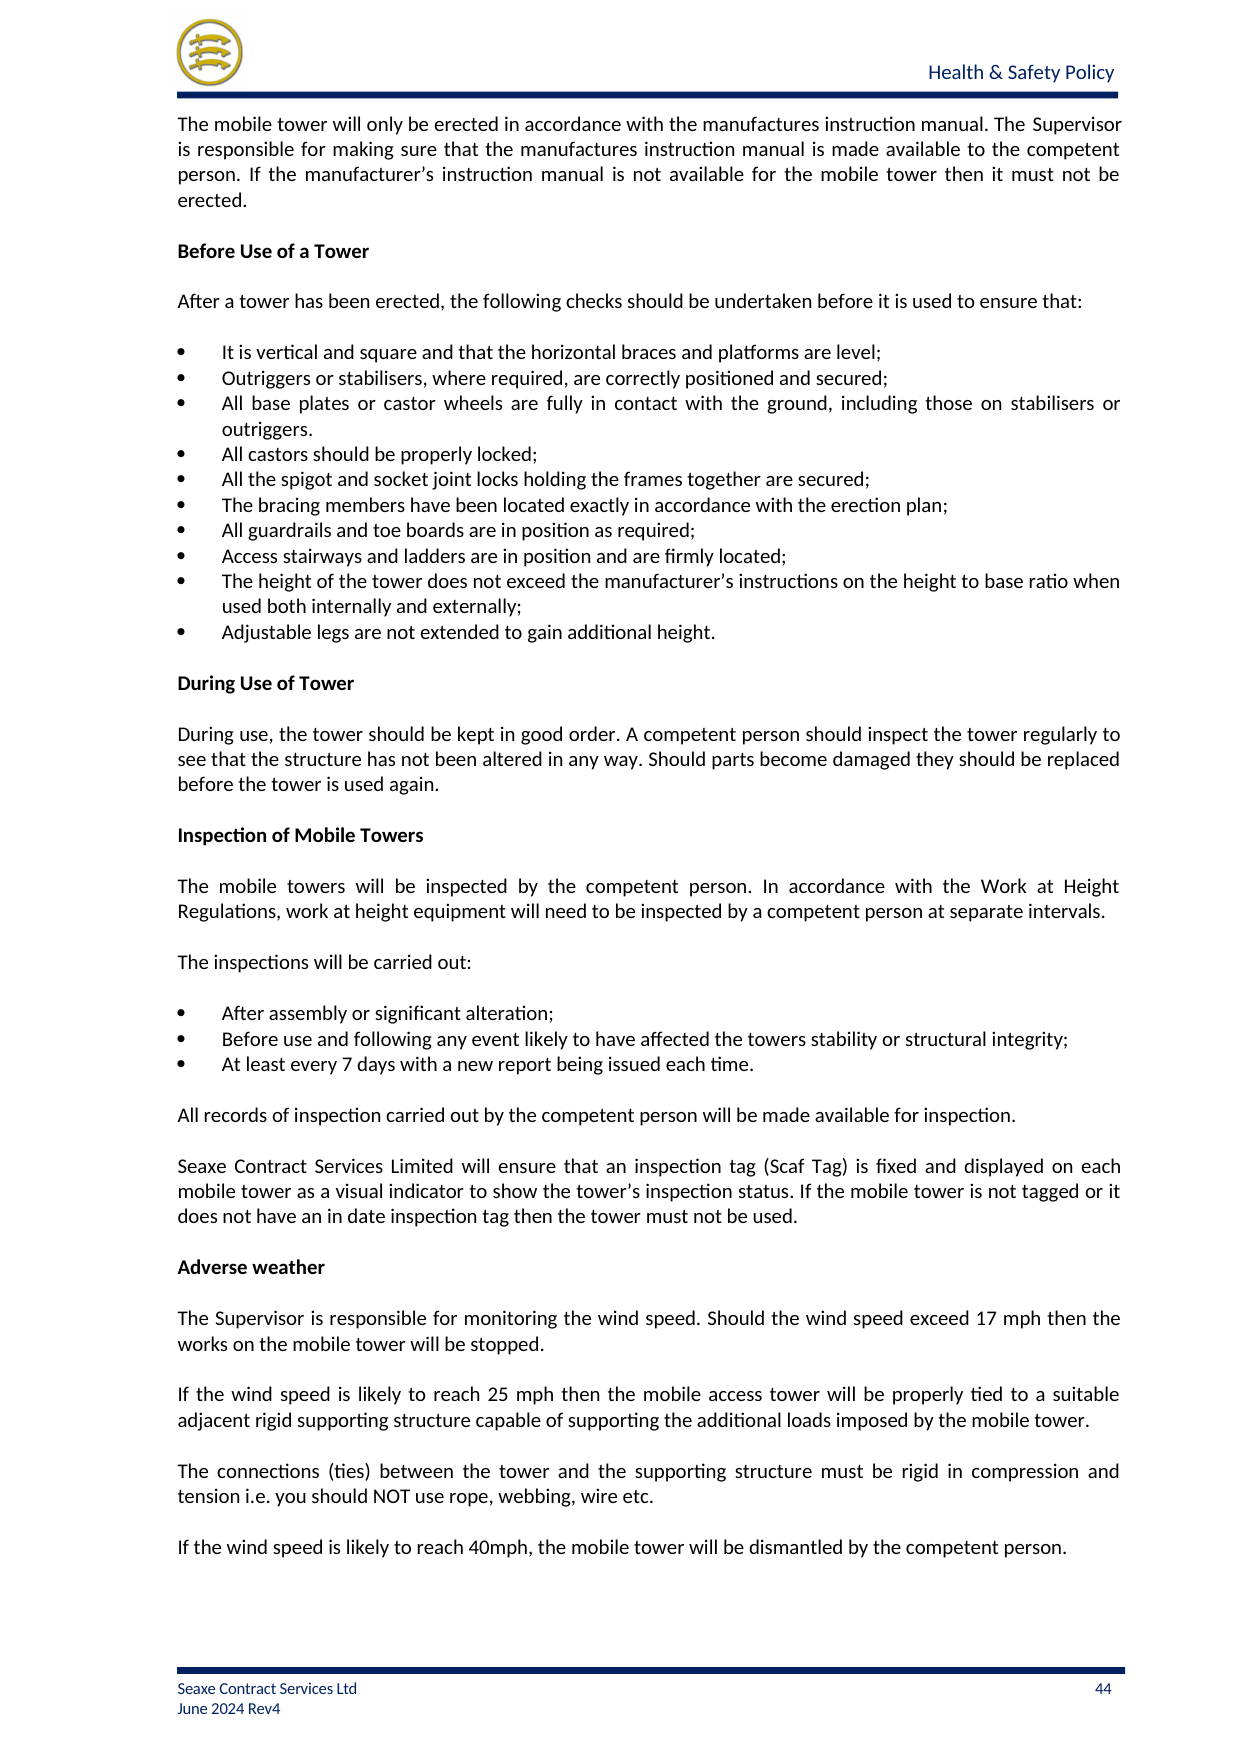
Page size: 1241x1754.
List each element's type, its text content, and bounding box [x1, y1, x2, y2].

list All castors should be properly locked; [177, 441, 1122, 467]
text Inspection of Mobile Towers [177, 822, 1122, 848]
text The Supervisor is responsible for monitoring the wind speed. Should the wind speed exceed 17 mph then the works on the mobile tower will be stopped. [177, 1305, 1122, 1356]
text Seaxe Contract Services Limited will ensure that an inspection tag (Scaf Tag) is fixed and displayed on each mobile tower as a visual indicator to show the tower’s inspection status. If the mobile tower is not tagged or it does not have an in date inspection tag then the tower must not be used. [177, 1153, 1122, 1229]
picture [168, 9, 248, 90]
text The inspections will be carried out: [177, 949, 1122, 975]
list At least every 7 days with a new report being issued each time. [177, 1051, 1122, 1077]
list Outriggers or stabilisers, where required, are correctly positioned and secured; [177, 365, 1122, 390]
list Adjustable legs are not extended to gain additional height. [177, 619, 1122, 644]
text Before Use of a Tower [177, 238, 1122, 263]
list The bracing members have been located exactly in accordance with the erection plan; [177, 492, 1122, 517]
text Adverse weather [177, 1254, 1122, 1280]
text The mobile tower will only be erected in accordance with the manufactures instruction manual. The Supervisor is responsible for making sure that the manufactures instruction manual is made available to the competent person. If the manufacturer’s instruction manual is not available for the mobile tower then it must not be erected. [177, 111, 1122, 212]
list It is vertical and square and that the horizontal braces and platforms are level; [177, 339, 1122, 365]
text If the wind speed is likely to reach 25 mph then the mobile access tower will be properly tied to a suitable adjacent rigid supporting structure capable of supporting the additional loads imposed by the mobile tower. [177, 1382, 1122, 1432]
list The height of the tower does not exceed the manufacturer’s instructions on the height to base ratio when used both internally and externally; [177, 568, 1122, 619]
list Before use and following any event likely to have affected the towers stability or structural integrity; [177, 1026, 1122, 1051]
text The mobile towers will be inspected by the competent person. In accordance with the Work at Height Regulations, work at height equipment will need to be inspected by a competent person at separate intervals. [177, 873, 1122, 924]
text If the wind speed is likely to reach 40mph, the mobile tower will be dismantled by the competent person. [177, 1534, 1122, 1559]
text During Use of Tower [177, 670, 1122, 695]
list Access stairways and ladders are in position and are firmly located; [177, 543, 1122, 568]
text The connections (ties) between the tower and the supporting structure must be rigid in compression and tension i.e. you should NOT use rope, webbing, wire etc. [177, 1458, 1122, 1509]
text During use, the tower should be kept in good order. A competent person should inspect the tower regularly to see that the structure has not been altered in any way. Should parts become damaged they should be replaced before the tower is used again. [177, 721, 1122, 797]
list All guardrails and toe boards are in position as required; [177, 517, 1122, 543]
list After assembly or significant alteration; [177, 1000, 1122, 1026]
list All the spigot and socket joint locks holding the frames together are secured; [177, 467, 1122, 492]
text All records of inspection carried out by the competent person will be made available for inspection. [177, 1102, 1122, 1127]
list All base plates or castor wheels are fully in contact with the ground, including those on stabilisers or outriggers. [177, 390, 1122, 441]
text After a tower has been erected, the following checks should be undertaken before it is used to ensure that: [177, 289, 1122, 314]
